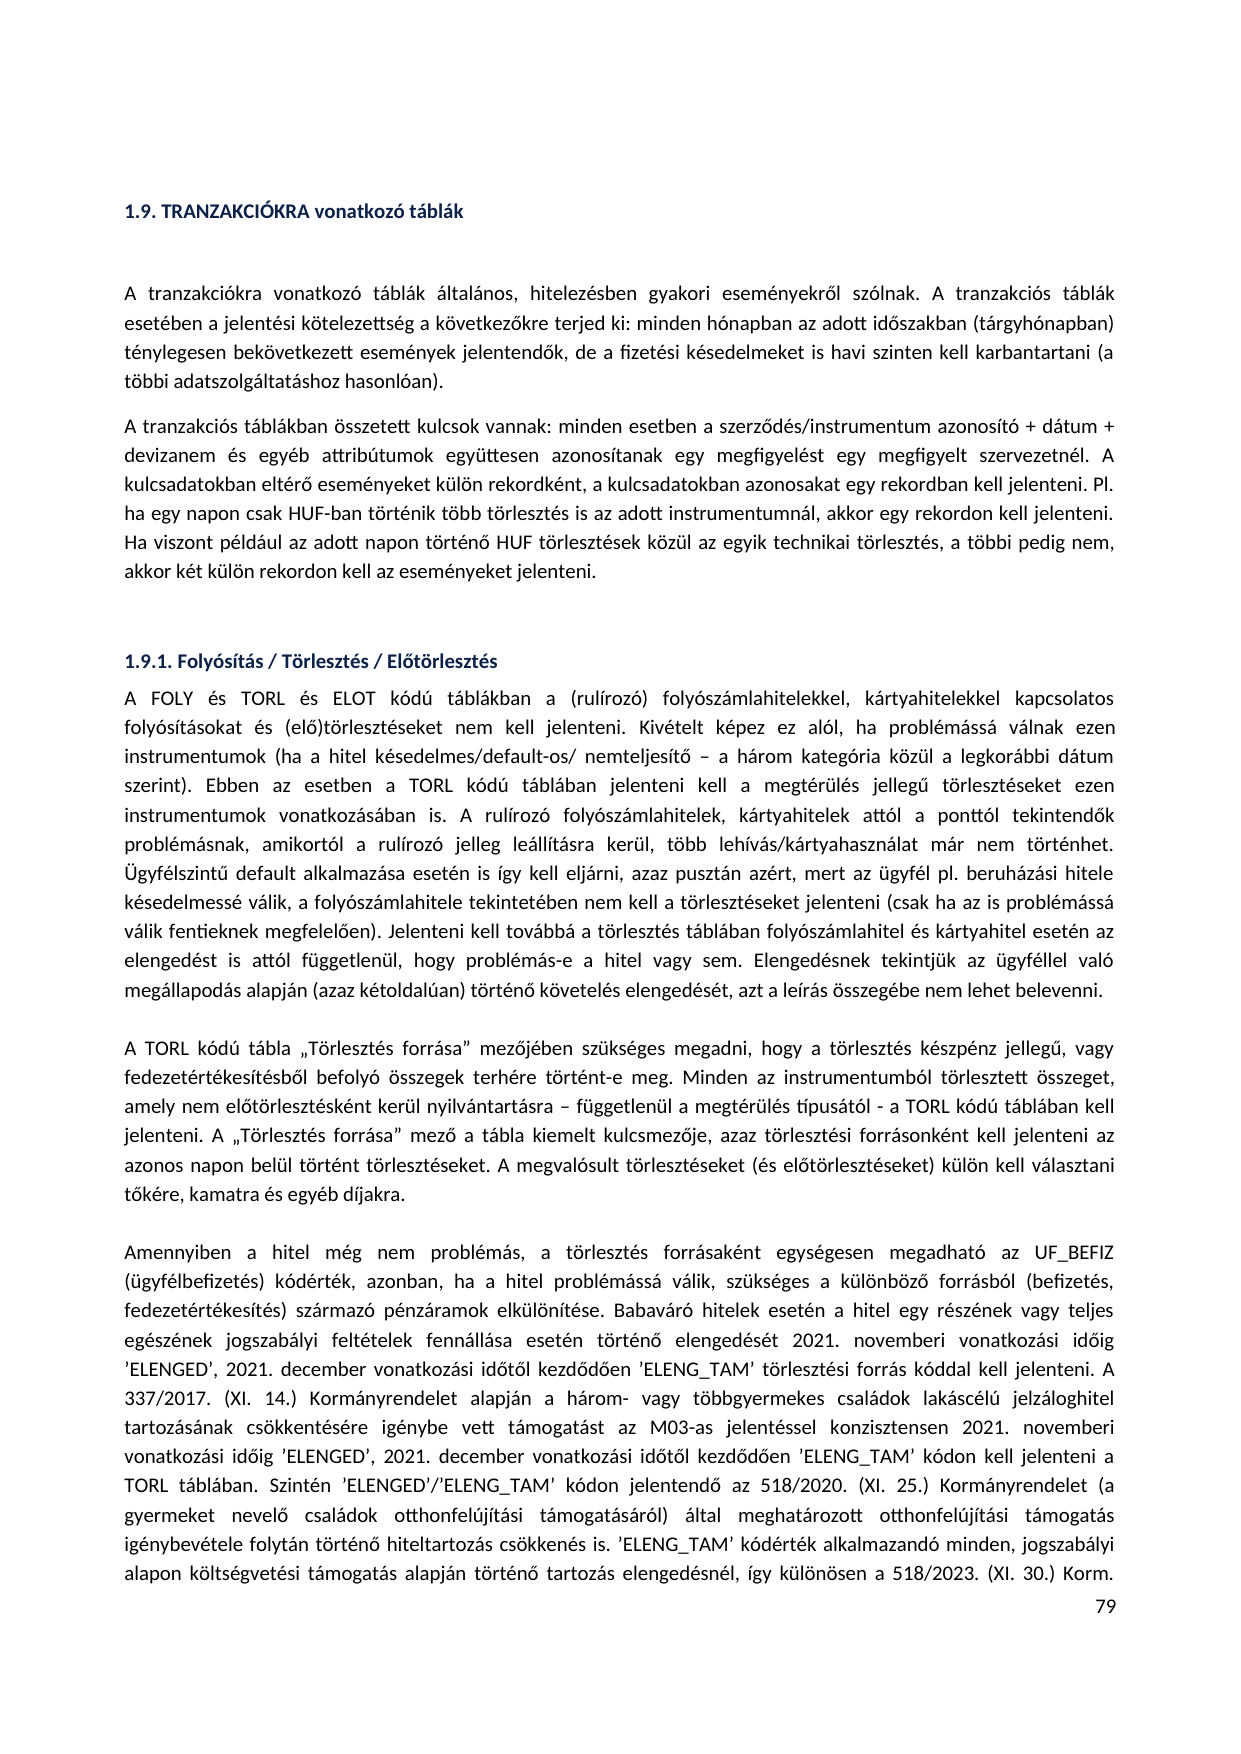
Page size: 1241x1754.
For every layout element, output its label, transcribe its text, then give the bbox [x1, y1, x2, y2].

text A FOLY és TORL és ELOT kódú táblákban a (rulírozó) folyószámlahitelekkel, kártyahitelekkel kapcsolatos folyósításokat és (elő)törlesztéseket nem kell jelenteni. Kivételt képez ez alól, ha problémássá válnak ezen instrumentumok (ha a hitel késedelmes/default-os/ nemteljesítő – a három kategória közül a legkorábbi dátum szerint). Ebben az esetben a TORL kódú táblában jelenteni kell a megtérülés jellegű törlesztéseket ezen instrumentumok vonatkozásában is. A rulírozó folyószámlahitelek, kártyahitelek attól a ponttól tekintendők problémásnak, amikortól a rulírozó jelleg leállításra kerül, több lehívás/kártyahasználat már nem történhet. Ügyfélszintű default alkalmazása esetén is így kell eljárni, azaz pusztán azért, mert az ügyfél pl. beruházási hitele késedelmessé válik, a folyószámlahitele tekintetében nem kell a törlesztéseket jelenteni (csak ha az is problémássá válik fentieknek megfelelően). Jelenteni kell továbbá a törlesztés táblában folyószámlahitel és kártyahitel esetén az elengedést is attól függetlenül, hogy problémás-e a hitel vagy sem. Elengedésnek tekintjük az ügyféllel való megállapodás alapján (azaz kétoldalúan) történő követelés elengedését, azt a leírás összegébe nem lehet belevenni. [124, 685, 1116, 1002]
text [124, 1239, 1116, 1586]
text A tranzakciós táblákban összetett kulcsok vannak: minden esetben a szerződés/instrumentum azonosító + dátum + devizanem és egyéb attribútumok együttesen azonosítanak egy megfigyelést egy megfigyelt szervezetnél. A kulcsadatokban eltérő eseményeket külön rekordként, a kulcsadatokban azonosakat egy rekordban kell jelenteni. Pl. ha egy napon csak HUF-ban történik több törlesztés is az adott instrumentumnál, akkor egy rekordon kell jelenteni. Ha viszont például az adott napon történő HUF törlesztések közül az egyik technikai törlesztés, a többi pedig nem, akkor két külön rekordon kell az eseményeket jelenteni. [124, 413, 1116, 584]
subtitle TRANZAKCIÓKRA vonatkozó táblák [124, 199, 1116, 224]
text A TORL kódú tábla „Törlesztés forrása” mezőjében szükséges megadni, hogy a törlesztés készpénz jellegű, vagy fedezetértékesítésből befolyó összegek terhére történt-e meg. Minden az instrumentumból törlesztett összeget, amely nem előtörlesztésként kerül nyilvántartásra – függetlenül a megtérülés típusától - a TORL kódú táblában kell jelenteni. A „Törlesztés forrása” mező a tábla kiemelt kulcsmezője, azaz törlesztési forrásonként kell jelenteni az azonos napon belül történt törlesztéseket. A megvalósult törlesztéseket (és előtörlesztéseket) külön kell választani tőkére, kamatra és egyéb díjakra. [124, 1035, 1116, 1206]
subtitle Folyósítás / Törlesztés / Előtörlesztés [124, 648, 1116, 674]
text A tranzakciókra vonatkozó táblák általános, hitelezésben gyakori eseményekről szólnak. A tranzakciós táblák esetében a jelentési kötelezettség a következőkre terjed ki: minden hónapban az adott időszakban (tárgyhónapban) ténylegesen bekövetkezett események jelentendők, de a fizetési késedelmeket is havi szinten kell karbantartani (a többi adatszolgáltatáshoz hasonlóan). [124, 281, 1116, 393]
